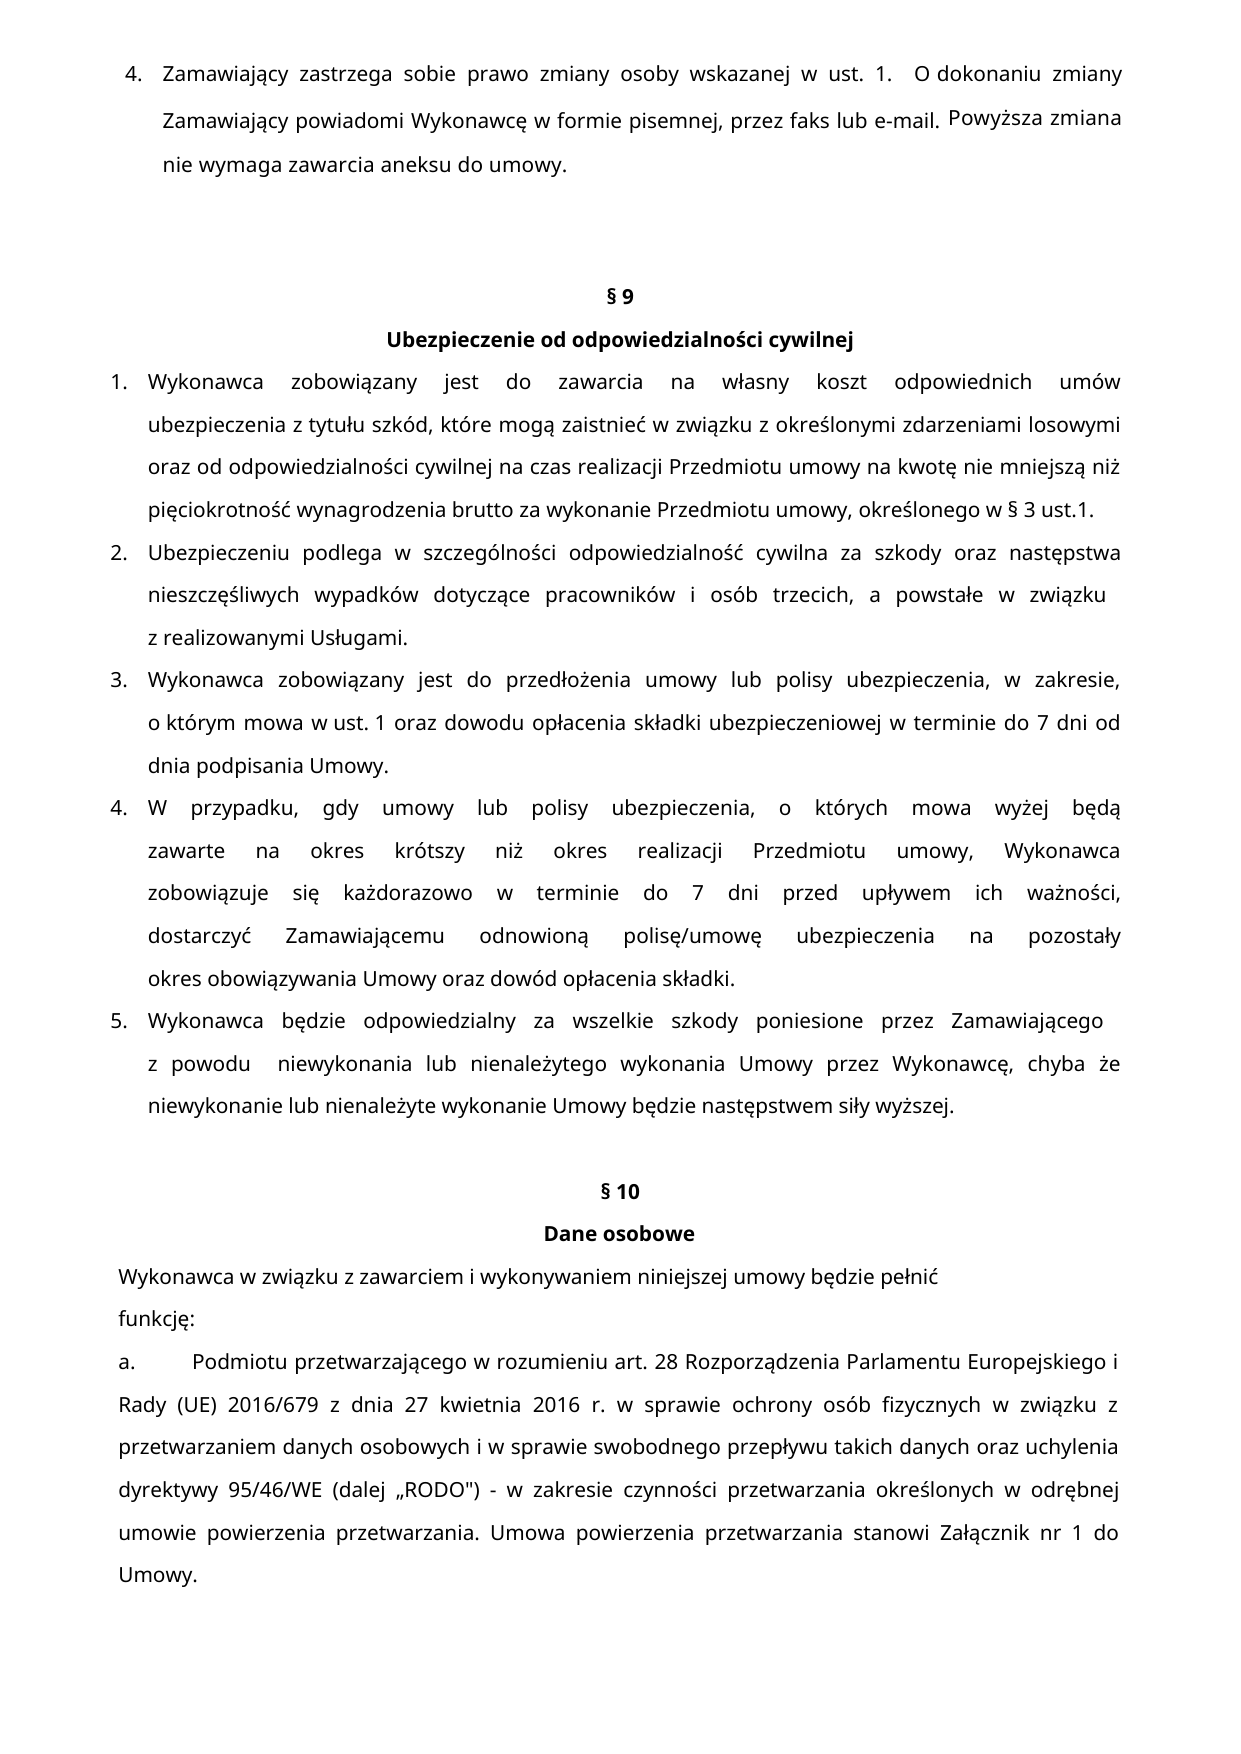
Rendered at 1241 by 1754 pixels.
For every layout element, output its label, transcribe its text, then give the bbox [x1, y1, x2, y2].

text § 10 [118, 1177, 1122, 1205]
list Wykonawca będzie odpowiedzialny za wszelkie szkody poniesione przez Zamawiającego z powodu niewykonania lub nienależytego wykonania Umowy przez Wykonawcę, chyba że niewykonanie lub nienależyte wykonanie Umowy będzie następstwem siły wyższej. [110, 1006, 1122, 1120]
list Wykonawca zobowiązany jest do przedłożenia umowy lub polisy ubezpieczenia, w zakresie, o którym mowa w ust. 1 oraz dowodu opłacenia składki ubezpieczeniowej w terminie do 7 dni od dnia podpisania Umowy. [110, 666, 1122, 779]
list Zamawiający zastrzega sobie prawo zmiany osoby wskazanej w ust. 1. O dokonaniu zmiany Zamawiający powiadomi Wykonawcę w formie pisemnej, przez faks lub e-mail. Powyższa zmiana nie wymaga zawarcia aneksu do umowy. [125, 59, 1122, 181]
text Wykonawca w związku z zawarciem i wykonywaniem niniejszej umowy będzie pełnić [118, 1262, 1120, 1290]
text a. Podmiotu przetwarzającego w rozumieniu art. 28 Rozporządzenia Parlamentu Europejskiego i Rady (UE) 2016/679 z dnia 27 kwietnia 2016 r. w sprawie ochrony osób fizycznych w związku z przetwarzaniem danych osobowych i w sprawie swobodnego przepływu takich danych oraz uchylenia dyrektywy 95/46/WE (dalej „RODO") - w zakresie czynności przetwarzania określonych w odrębnej umowie powierzenia przetwarzania. Umowa powierzenia przetwarzania stanowi Załącznik nr 1 do Umowy. [118, 1347, 1120, 1589]
list Ubezpieczeniu podlega w szczególności odpowiedzialność cywilna za szkody oraz następstwa nieszczęśliwych wypadków dotyczące pracowników i osób trzecich, a powstałe w związku z realizowanymi Usługami. [110, 538, 1122, 651]
text § 9 [118, 282, 1122, 311]
list Wykonawca zobowiązany jest do zawarcia na własny koszt odpowiednich umów ubezpieczenia z tytułu szkód, które mogą zaistnieć w związku z określonymi zdarzeniami losowymi oraz od odpowiedzialności cywilnej na czas realizacji Przedmiotu umowy na kwotę nie mniejszą niż pięciokrotność wynagrodzenia brutto za wykonanie Przedmiotu umowy, określonego w § 3 ust.1. [110, 367, 1122, 523]
text Ubezpieczenie od odpowiedzialności cywilnej [118, 325, 1122, 353]
text Dane osobowe [118, 1219, 1120, 1248]
list W przypadku, gdy umowy lub polisy ubezpieczenia, o których mowa wyżej będą zawarte na okres krótszy niż okres realizacji Przedmiotu umowy, Wykonawca zobowiązuje się każdorazowo w terminie do 7 dni przed upływem ich ważności, dostarczyć Zamawiającemu odnowioną polisę/umowę ubezpieczenia na pozostały okres obowiązywania Umowy oraz dowód opłacenia składki. [110, 793, 1122, 992]
text funkcję: [118, 1304, 1120, 1333]
